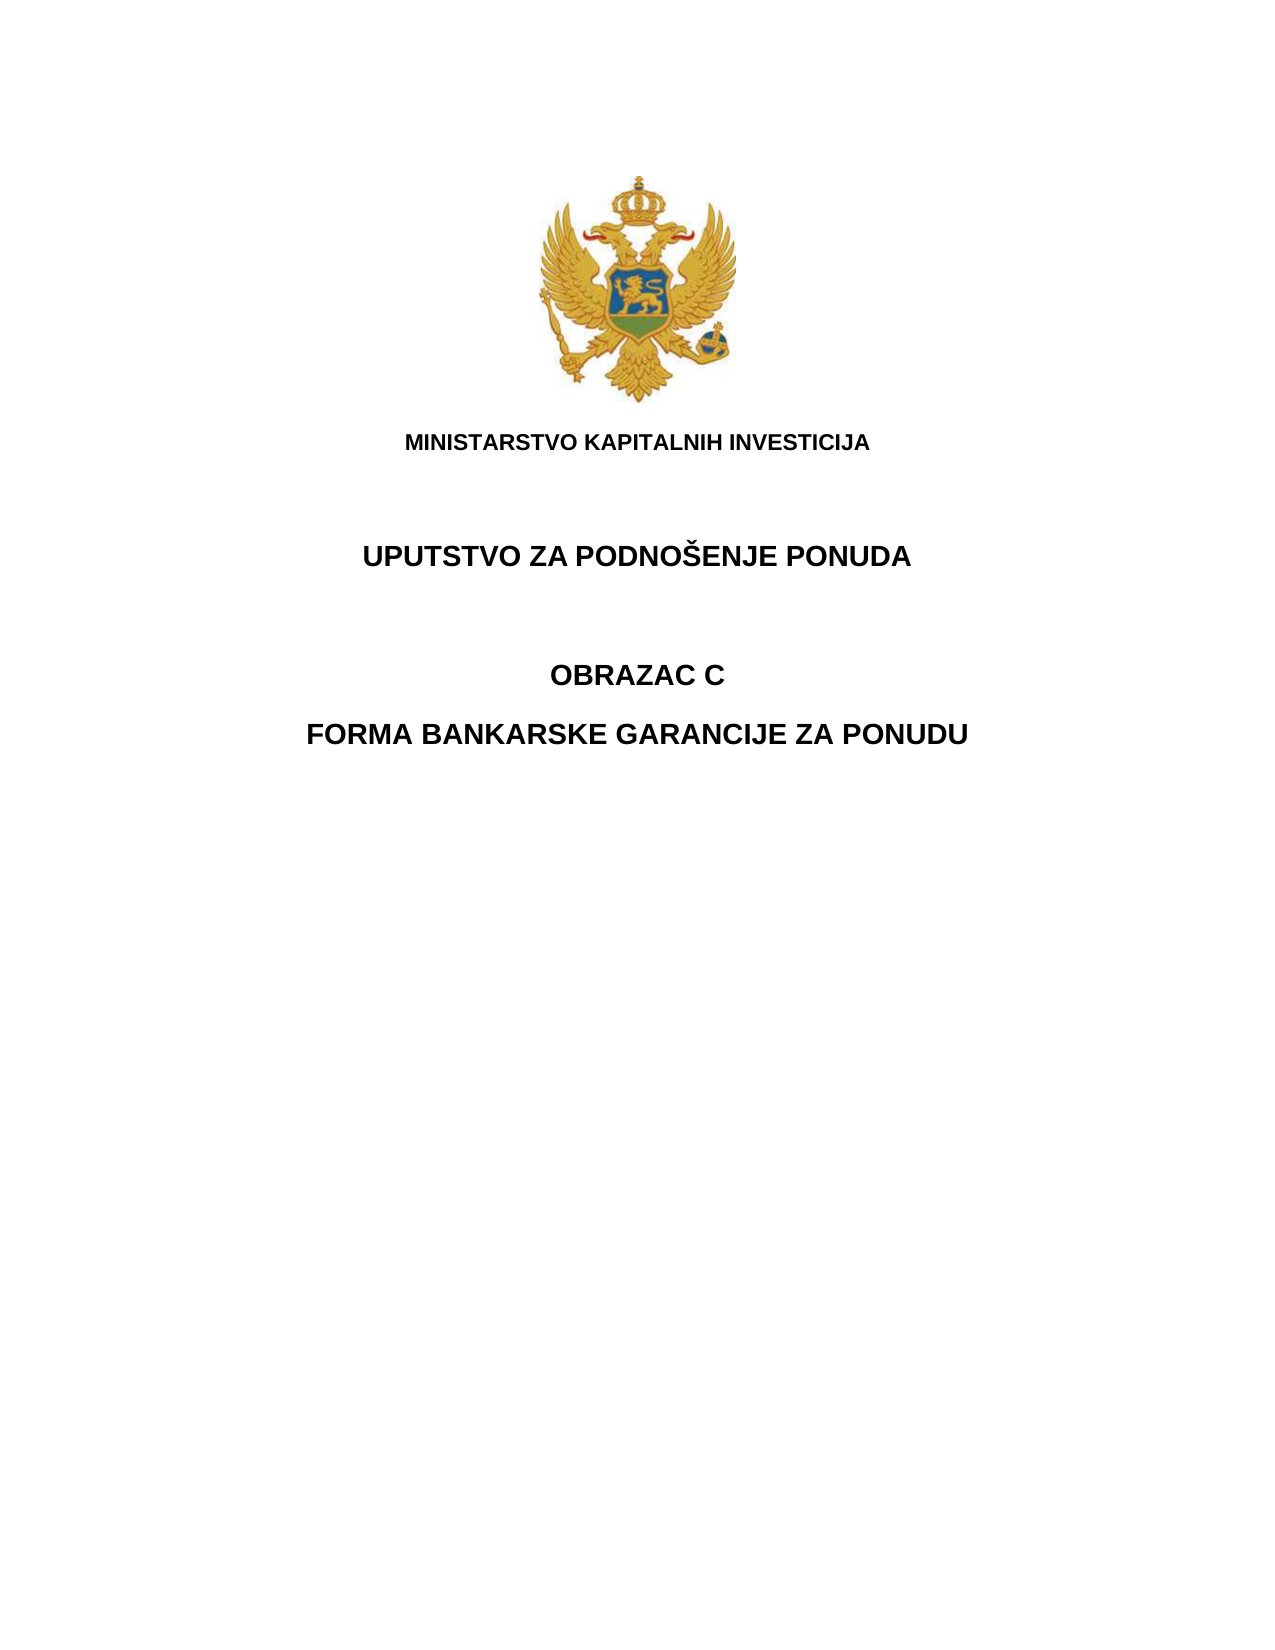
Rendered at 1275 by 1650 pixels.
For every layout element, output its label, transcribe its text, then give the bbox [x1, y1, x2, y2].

text UPUTSTVO ZA PODNOŠENJE PONUDA [150, 539, 1125, 573]
picture [539, 176, 737, 403]
text MINISTARSTVO KAPITALNIH INVESTICIJA [150, 429, 1125, 455]
text FORMA BANKARSKE GARANCIJE ZA PONUDU [150, 717, 1125, 751]
text OBRAZAC C [150, 658, 1125, 691]
